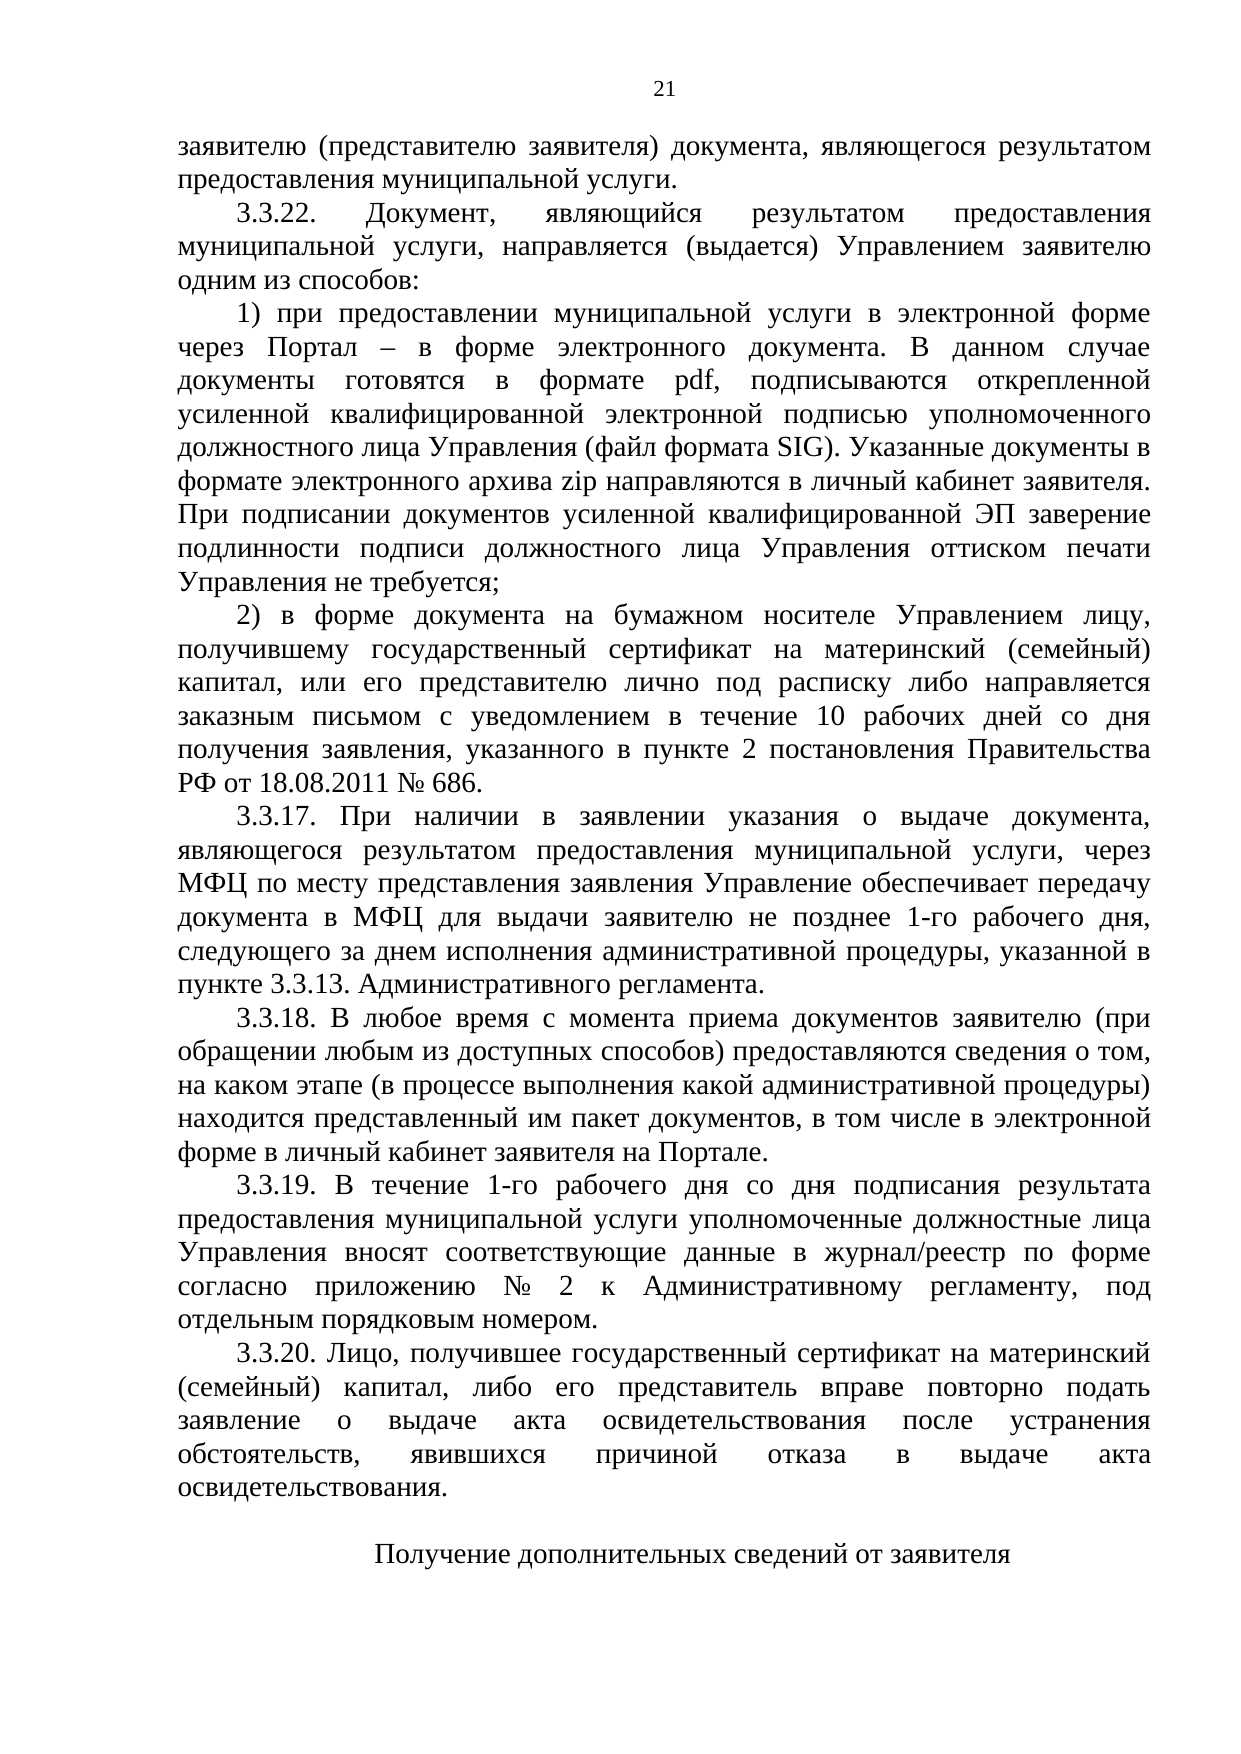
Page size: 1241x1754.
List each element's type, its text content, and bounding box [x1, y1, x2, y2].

text Получение дополнительных сведений от заявителя [177, 1536, 1152, 1570]
text 3.3.17. При наличии в заявлении указания о выдаче документа, являющегося результатом предоставления муниципальной услуги, через МФЦ по месту представления заявления Управление обеспечивает передачу документа в МФЦ для выдачи заявителю не позднее 1-го рабочего дня, следующего за днем исполнения административной процедуры, указанной в пункте 3.3.13. Административного регламента. [177, 798, 1152, 1000]
text 1) при предоставлении муниципальной услуги в электронной форме через Портал – в форме электронного документа. В данном случае документы готовятся в формате pdf, подписываются открепленной усиленной квалифицированной электронной подписью уполномоченного должностного лица Управления (файл формата SIG). Указанные документы в формате электронного архива zip направляются в личный кабинет заявителя. При подписании документов усиленной квалифицированной ЭП заверение подлинности подписи должностного лица Управления оттиском печати Управления не требуется; [177, 295, 1152, 597]
text 3.3.20. Лицо, получившее государственный сертификат на материнский (семейный) капитал, либо его представитель вправе повторно подать заявление о выдаче акта освидетельствования после устранения обстоятельств, явившихся причиной отказа в выдаче акта освидетельствования. [177, 1335, 1152, 1503]
text 3.3.22. Документ, являющийся результатом предоставления муниципальной услуги, направляется (выдается) Управлением заявителю одним из способов: [177, 195, 1152, 295]
text 3.3.18. В любое время с момента приема документов заявителю (при обращении любым из доступных способов) предоставляются сведения о том, на каком этапе (в процессе выполнения какой административной процедуры) находится представленный им пакет документов, в том числе в электронной форме в личный кабинет заявителя на Портале. [177, 1000, 1152, 1167]
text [177, 128, 1152, 195]
text 3.3.19. В течение 1-го рабочего дня со дня подписания результата предоставления муниципальной услуги уполномоченные должностные лица Управления вносят соответствующие данные в журнал/реестр по форме согласно приложению № 2 к Административному регламенту, под отдельным порядковым номером. [177, 1167, 1152, 1335]
text 2) в форме документа на бумажном носителе Управлением лицу, получившему государственный сертификат на материнский (семейный) капитал, или его представителю лично под расписку либо направляется заказным письмом с уведомлением в течение 10 рабочих дней со дня получения заявления, указанного в пункте 2 постановления Правительства РФ от 18.08.2011 № 686. [177, 597, 1152, 798]
